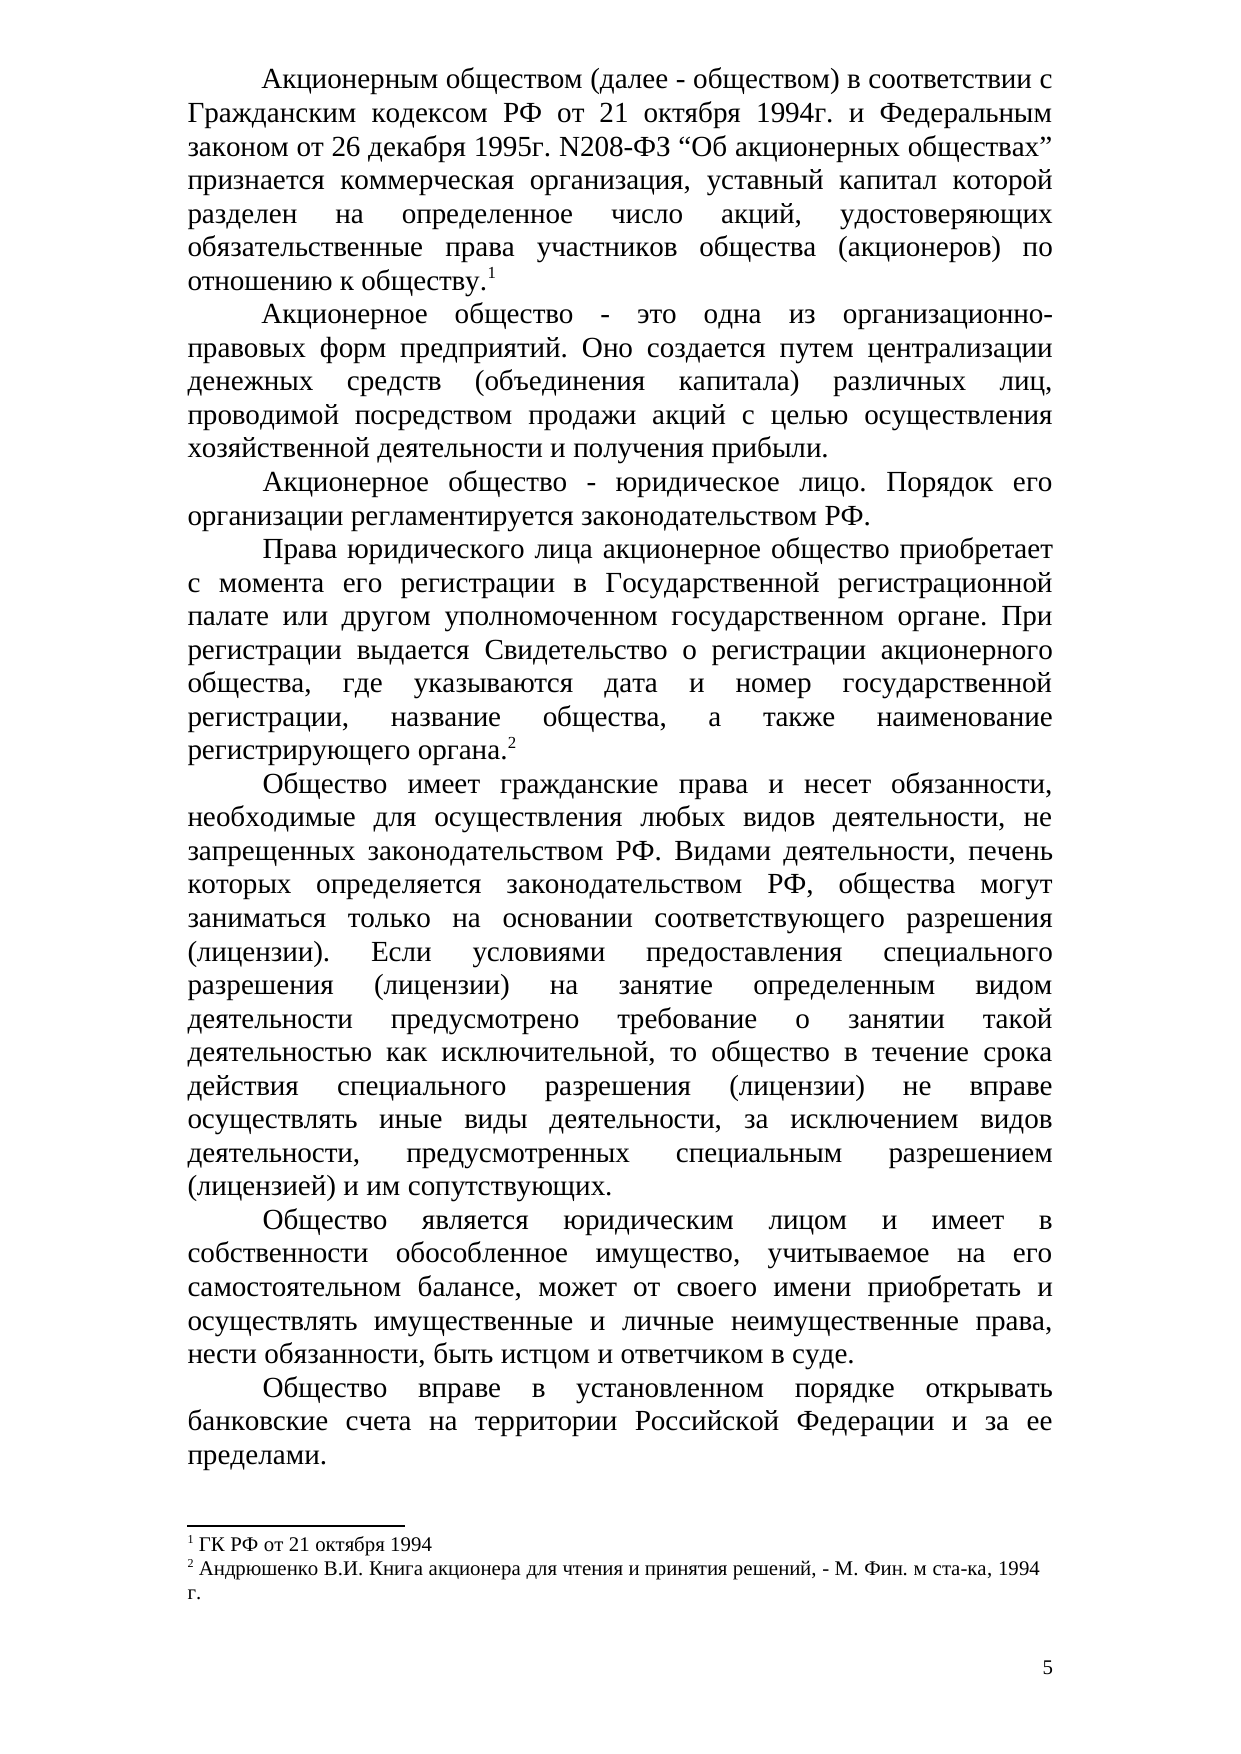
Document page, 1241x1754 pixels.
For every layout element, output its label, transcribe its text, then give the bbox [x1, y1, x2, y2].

list Общество является юридическим лицом и имеет в собственности обособленное имущество, учитываемое на его самостоятельном балансе, может от своего имени приобретать и осуществлять имущественные и личные неимущественные права, нести обязанности, быть истцом и ответчиком в суде. [187, 1202, 1053, 1370]
text Акционерным обществом (далее - обществом) в соответствии с Гражданским кодексом РФ от 21 октября 1994г. и Федеральным законом от 26 декабря 1995г. N208-ФЗ “Об акционерных обществах” признается коммерческая организация, уставный капитал которой разделен на определенное число акций, удостоверяющих обязательственные права участников общества (акционеров) по отношению к обществу. [187, 62, 1053, 297]
list Права юридического лица акционерное общество приобретает с момента его регистрации в Государственной регистрационной палате или другом уполномоченном государственном органе. При регистрации выдается Свидетельство о регистрации акционерного общества, где указываются дата и номер государственной регистрации, название общества, а также наименование регистрирующего органа. [187, 531, 1053, 766]
list Общество вправе в установленном порядке открывать банковские счета на территории Российской Федерации и за ее пределами. [187, 1370, 1053, 1471]
list Общество имеет гражданские права и несет обязанности, необходимые для осуществления любых видов деятельности, не запрещенных законодательством РФ. Видами деятельности, печень которых определяется законодательством РФ, общества могут заниматься только на основании соответствующего разрешения (лицензии). Если условиями предоставления специального разрешения (лицензии) на занятие определенным видом деятельности предусмотрено требование о занятии такой деятельностью как исключительной, то общество в течение срока действия специального разрешения (лицензии) не вправе осуществлять иные виды деятельности, за исключением видов деятельности, предусмотренных специальным разрешением (лицензией) и им сопутствующих. [187, 766, 1053, 1202]
list Акционерное общество - юридическое лицо. Порядок его организации регламентируется законодательством РФ. [187, 464, 1053, 531]
text Акционерное общество - это одна из организационно-правовых форм предприятий. Оно создается путем централизации денежных средств (объединения капитала) различных лиц, проводимой посредством продажи акций с целью осуществления хозяйственной деятельности и получения прибыли. [187, 297, 1053, 464]
